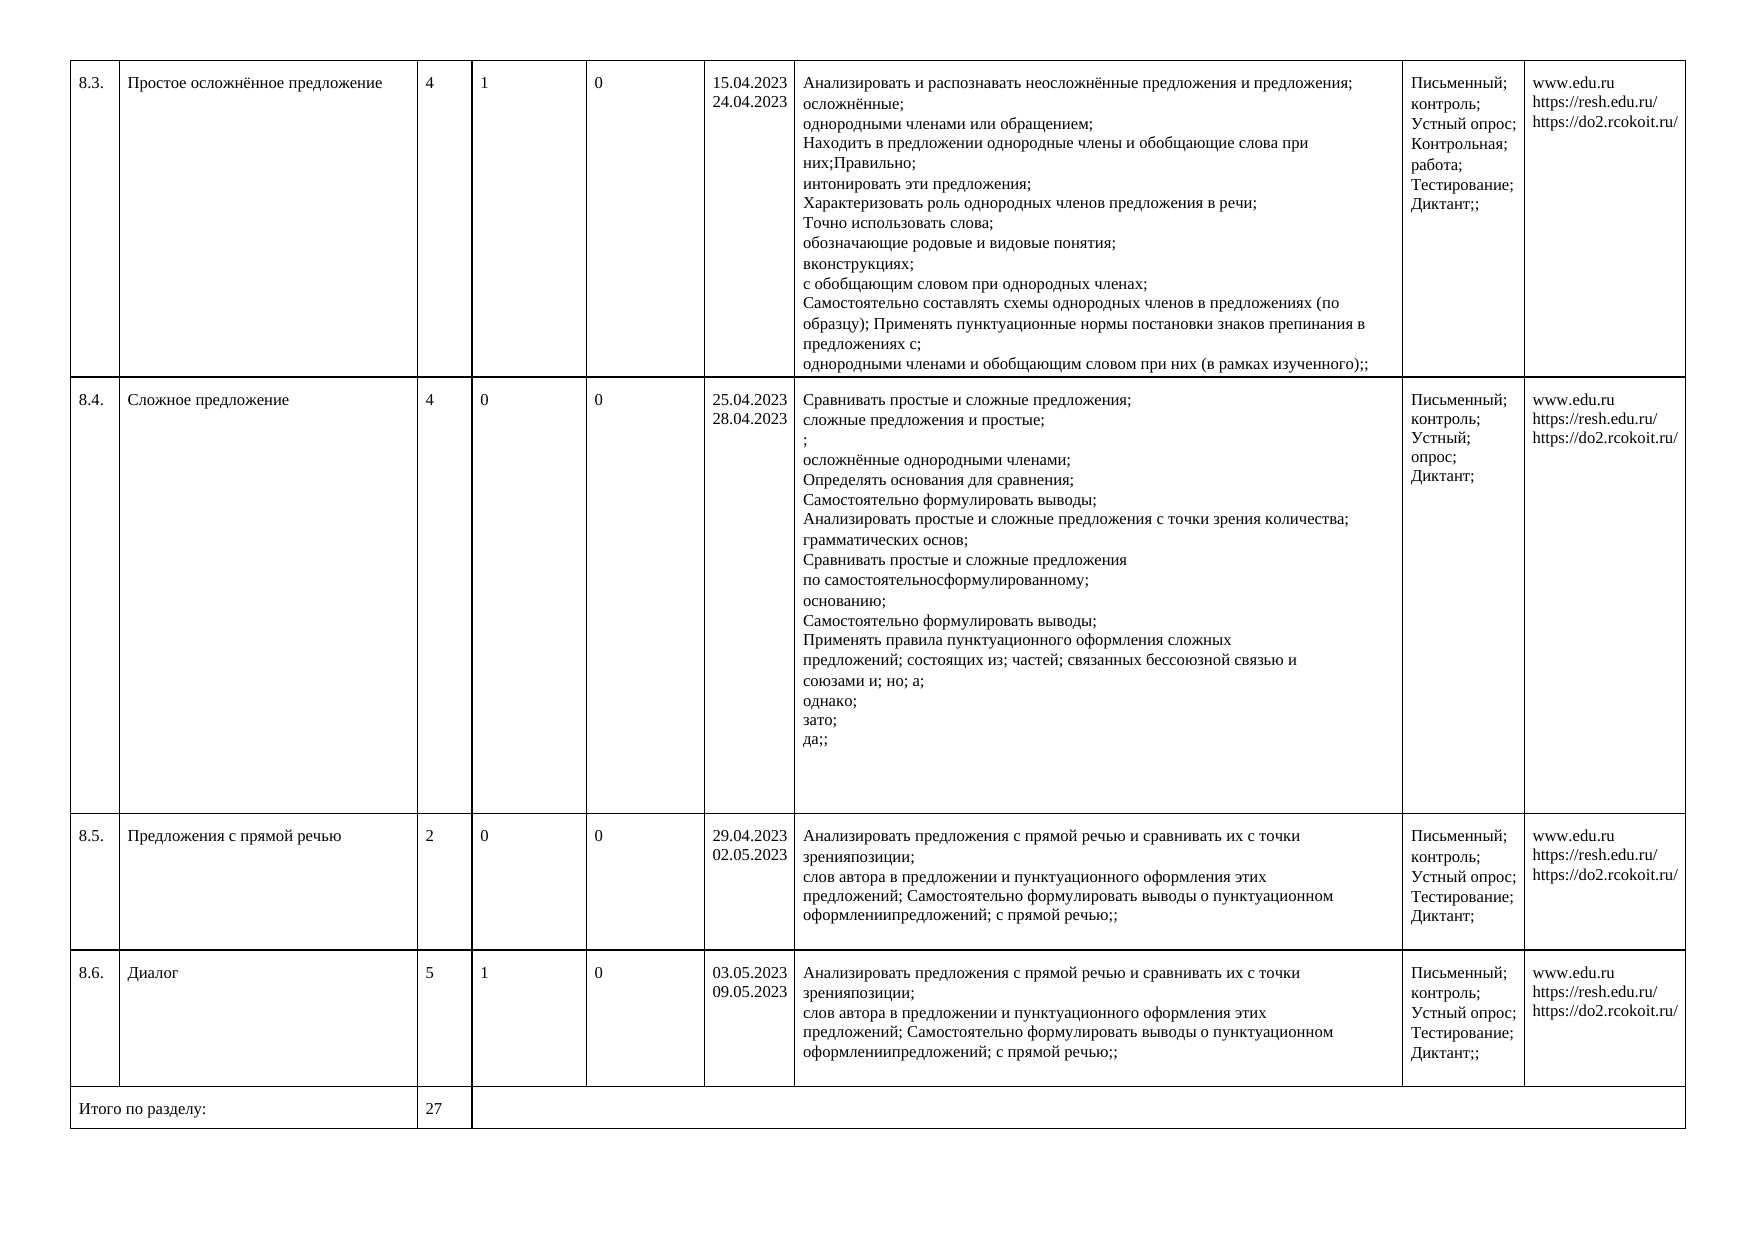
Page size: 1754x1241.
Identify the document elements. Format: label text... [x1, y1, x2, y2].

table_header 0 [587, 61, 704, 376]
table_cell 2 [418, 814, 471, 949]
table_header Простое осложнённое предложение [120, 61, 417, 376]
table_cell Диалог [120, 951, 417, 1086]
table_cell Итого по разделу: [71, 1087, 417, 1127]
table_cell 5 [418, 951, 471, 1086]
table_header 4 [418, 61, 471, 376]
table_cell 0 [473, 378, 586, 813]
table_cell www.edu.ru https://resh.edu.ru/ https://do2.rcokoit.ru/ [1525, 814, 1685, 949]
table_cell [473, 1087, 1685, 1127]
table_cell Анализировать предложения с прямой речью и сравнивать их с точки зренияпозиции; слов автора в предложении и пунктуационного оформления этих предложений; Самостоятельно формулировать выводы о пунктуационном оформлениипредложений; с прямой речью;; [795, 951, 1402, 1086]
table_header Анализировать и распознавать неосложнённые предложения и предложения; осложнённые; однородными членами или обращением; Находить в предложении однородные члены и обобщающие слова при них;Правильно; интонировать эти предложения; Характеризовать роль однородных членов предложения в речи; Точно использовать слова; обозначающие родовые и видовые понятия; вконструкциях; с обобщающим словом при однородных членах; Самостоятельно составлять схемы однородных членов в предложениях (по образцу); Применять пунктуационные нормы постановки знаков препинания в предложениях с; однородными членами и обобщающим словом при них (в рамках изученного);; [795, 61, 1402, 376]
table_cell Анализировать предложения с прямой речью и сравнивать их с точки зренияпозиции; слов автора в предложении и пунктуационного оформления этих предложений; Самостоятельно формулировать выводы о пунктуационном оформлениипредложений; с прямой речью;; [795, 814, 1402, 949]
table_header www.edu.ru https://resh.edu.ru/ https://do2.rcokoit.ru/ [1525, 61, 1685, 376]
table_cell www.edu.ru https://resh.edu.ru/ https://do2.rcokoit.ru/ [1525, 951, 1685, 1086]
table_cell 03.05.2023 09.05.2023 [705, 951, 794, 1086]
table_cell 8.4. [71, 378, 119, 813]
table_cell 4 [418, 378, 471, 813]
table_cell 0 [473, 814, 586, 949]
table_cell 29.04.2023 02.05.2023 [705, 814, 794, 949]
table_cell Сравнивать простые и сложные предложения; сложные предложения и простые; ; осложнённые однородными членами; Определять основания для сравнения; Самостоятельно формулировать выводы; Анализировать простые и сложные предложения с точки зрения количества; грамматических основ; Сравнивать простые и сложные предложения по самостоятельносформулированному; основанию; Самостоятельно формулировать выводы; Применять правила пунктуационного оформления сложных предложений; состоящих из; частей; связанных бессоюзной связью и союзами и; но; а; однако; зато; да;; [795, 378, 1402, 813]
table_header Письменный; контроль; Устный опрос; Контрольная; работа; Тестирование; Диктант;; [1403, 61, 1524, 376]
table_cell Письменный; контроль; Устный; опрос; Диктант; [1403, 378, 1524, 813]
table_cell Предложения с прямой речью [120, 814, 417, 949]
table_cell 0 [587, 951, 704, 1086]
table_header 1 [473, 61, 586, 376]
table_cell 1 [473, 951, 586, 1086]
table_cell 27 [418, 1087, 471, 1127]
table_header 8.3. [71, 61, 119, 376]
table_cell 25.04.2023 28.04.2023 [705, 378, 794, 813]
table_cell 8.6. [71, 951, 119, 1086]
table_cell 8.5. [71, 814, 119, 949]
table_cell Сложное предложение [120, 378, 417, 813]
table_cell 0 [587, 814, 704, 949]
table_cell Письменный; контроль; Устный опрос; Тестирование; Диктант; [1403, 814, 1524, 949]
table_cell www.edu.ru https://resh.edu.ru/ https://do2.rcokoit.ru/ [1525, 378, 1685, 813]
table_cell Письменный; контроль; Устный опрос; Тестирование; Диктант;; [1403, 951, 1524, 1086]
table_cell 0 [587, 378, 704, 813]
table_header 15.04.2023 24.04.2023 [705, 61, 794, 376]
